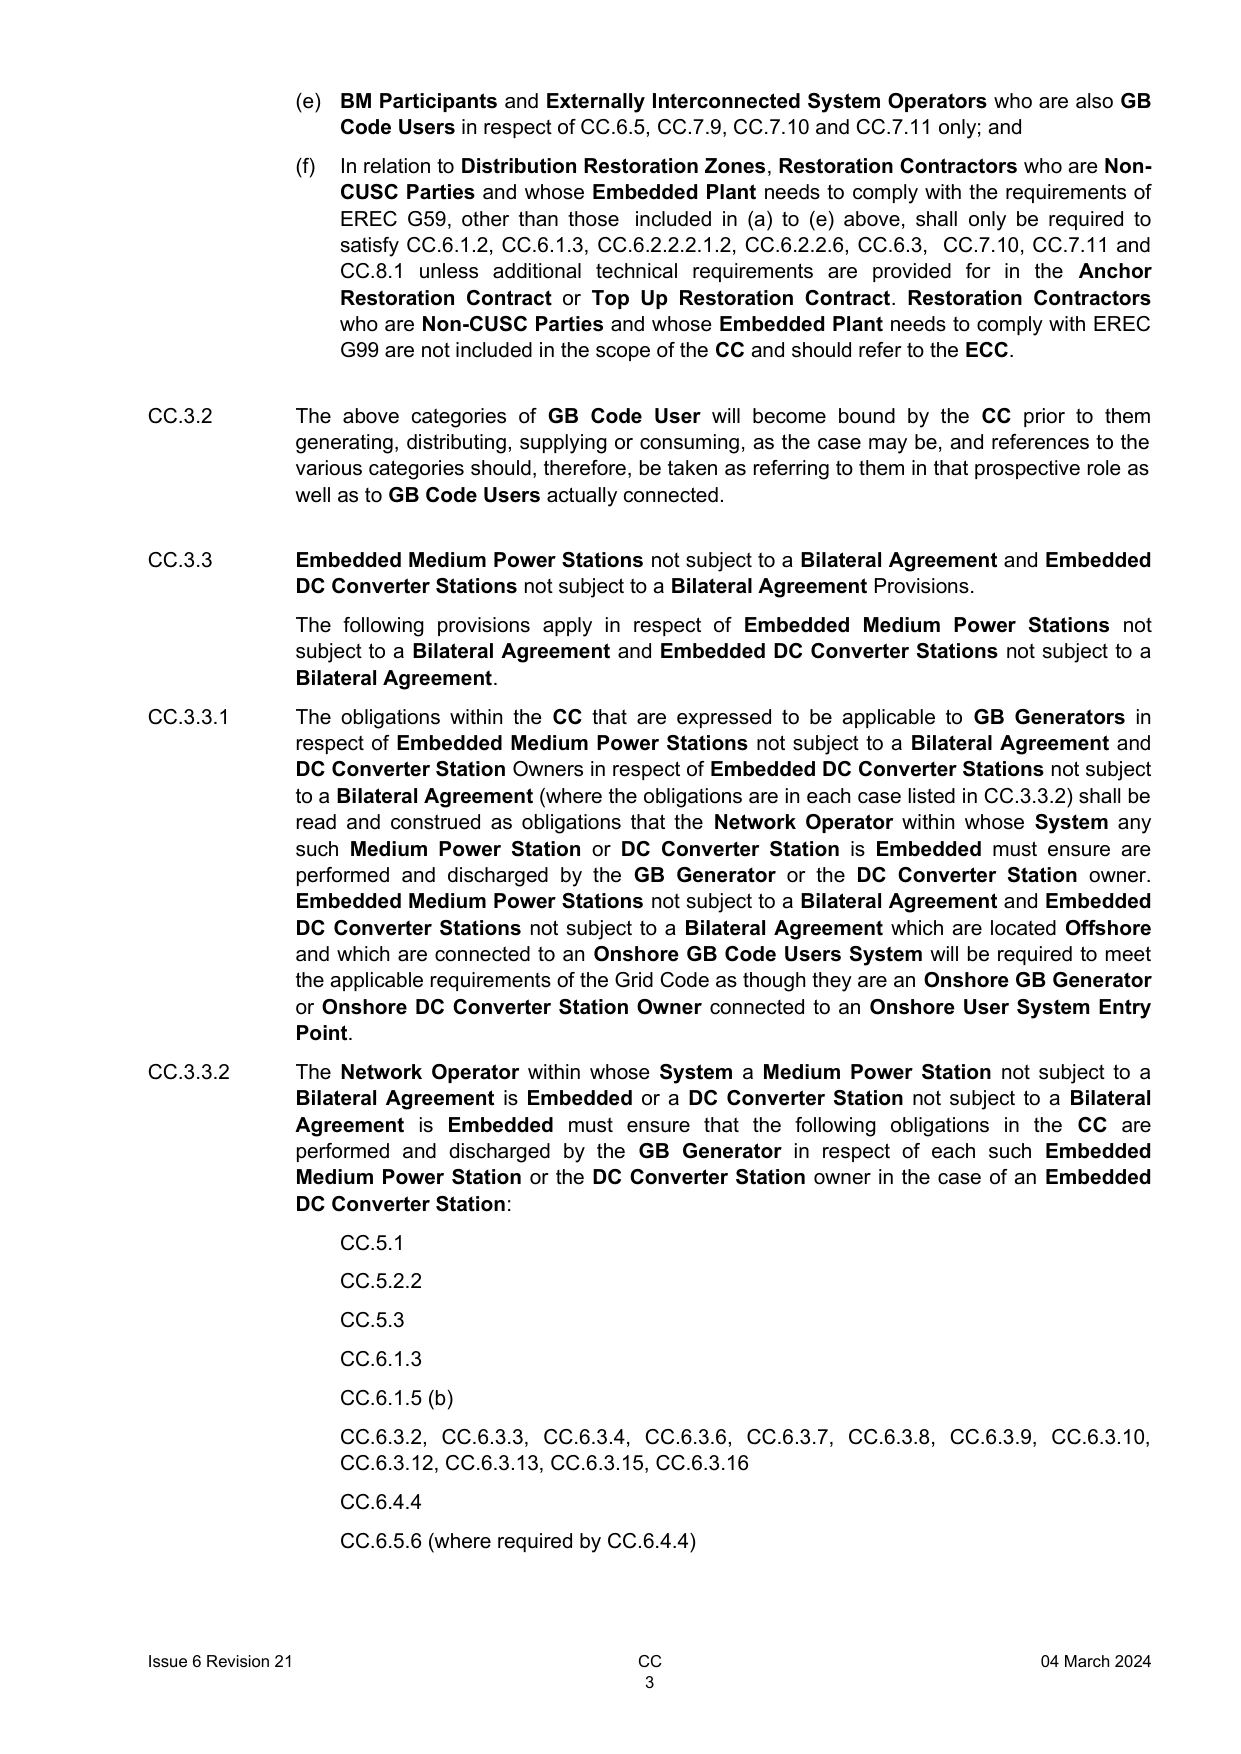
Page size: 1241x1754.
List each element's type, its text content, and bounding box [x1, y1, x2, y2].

text The following provisions apply in respect of Embedded Medium Power Stations not subject to a Bilateral Agreement and Embedded DC Converter Stations not subject to a Bilateral Agreement. [148, 613, 1152, 690]
text CC.6.3.2, CC.6.3.3, CC.6.3.4, CC.6.3.6, CC.6.3.7, CC.6.3.8, CC.6.3.9, CC.6.3.10, CC.6.3.12, CC.6.3.13, CC.6.3.15, CC.6.3.16 [295, 1424, 1152, 1475]
text CC.3.3.2 The Network Operator within whose System a Medium Power Station not subject to a Bilateral Agreement is Embedded or a DC Converter Station not subject to a Bilateral Agreement is Embedded must ensure that the following obligations in the CC are performed and discharged by the GB Generator in respect of each such Embedded Medium Power Station or the DC Converter Station owner in the case of an Embedded DC Converter Station: [148, 1060, 1152, 1215]
text CC.6.5.6 (where required by CC.6.4.4) [295, 1529, 1152, 1553]
text CC.5.1 [295, 1230, 1152, 1254]
text CC.6.1.5 (b) [295, 1386, 1152, 1410]
text CC.3.3.1 The obligations within the CC that are expressed to be applicable to GB Generators in respect of Embedded Medium Power Stations not subject to a Bilateral Agreement and DC Converter Station Owners in respect of Embedded DC Converter Stations not subject to a Bilateral Agreement (where the obligations are in each case listed in CC.3.3.2) shall be read and construed as obligations that the Network Operator within whose System any such Medium Power Station or DC Converter Station is Embedded must ensure are performed and discharged by the GB Generator or the DC Converter Station owner. Embedded Medium Power Stations not subject to a Bilateral Agreement and Embedded DC Converter Stations not subject to a Bilateral Agreement which are located Offshore and which are connected to an Onshore GB Code Users System will be required to meet the applicable requirements of the Grid Code as though they are an Onshore GB Generator or Onshore DC Converter Station Owner connected to an Onshore User System Entry Point. [148, 704, 1152, 1045]
text (e) BM Participants and Externally Interconnected System Operators who are also GB Code Users in respect of CC.6.5, CC.7.9, CC.7.10 and CC.7.11 only; and [295, 89, 1152, 139]
text CC.3.2 The above categories of GB Code User will become bound by the CC prior to them generating, distributing, supplying or consuming, as the case may be, and references to the various categories should, therefore, be taken as referring to them in that prospective role as well as to GB Code Users actually connected. [148, 403, 1152, 507]
text (f) In relation to Distribution Restoration Zones, Restoration Contractors who are Non- CUSC Parties and whose Embedded Plant needs to comply with the requirements of EREC G59, other than those included in (a) to (e) above, shall only be required to satisfy CC.6.1.2, CC.6.1.3, CC.6.2.2.2.1.2, CC.6.2.2.6, CC.6.3, CC.7.10, CC.7.11 and CC.8.1 unless additional technical requirements are provided for in the Anchor Restoration Contract or Top Up Restoration Contract. Restoration Contractors who are Non-CUSC Parties and whose Embedded Plant needs to comply with EREC G99 are not included in the scope of the CC and should refer to the ECC. [295, 154, 1152, 362]
text CC.5.2.2 [295, 1269, 1152, 1293]
text CC.5.3 [295, 1308, 1152, 1332]
text CC.6.1.3 [295, 1347, 1152, 1371]
text CC.6.4.4 [295, 1490, 1152, 1514]
text CC.3.3 Embedded Medium Power Stations not subject to a Bilateral Agreement and Embedded DC Converter Stations not subject to a Bilateral Agreement Provisions. [148, 548, 1152, 598]
